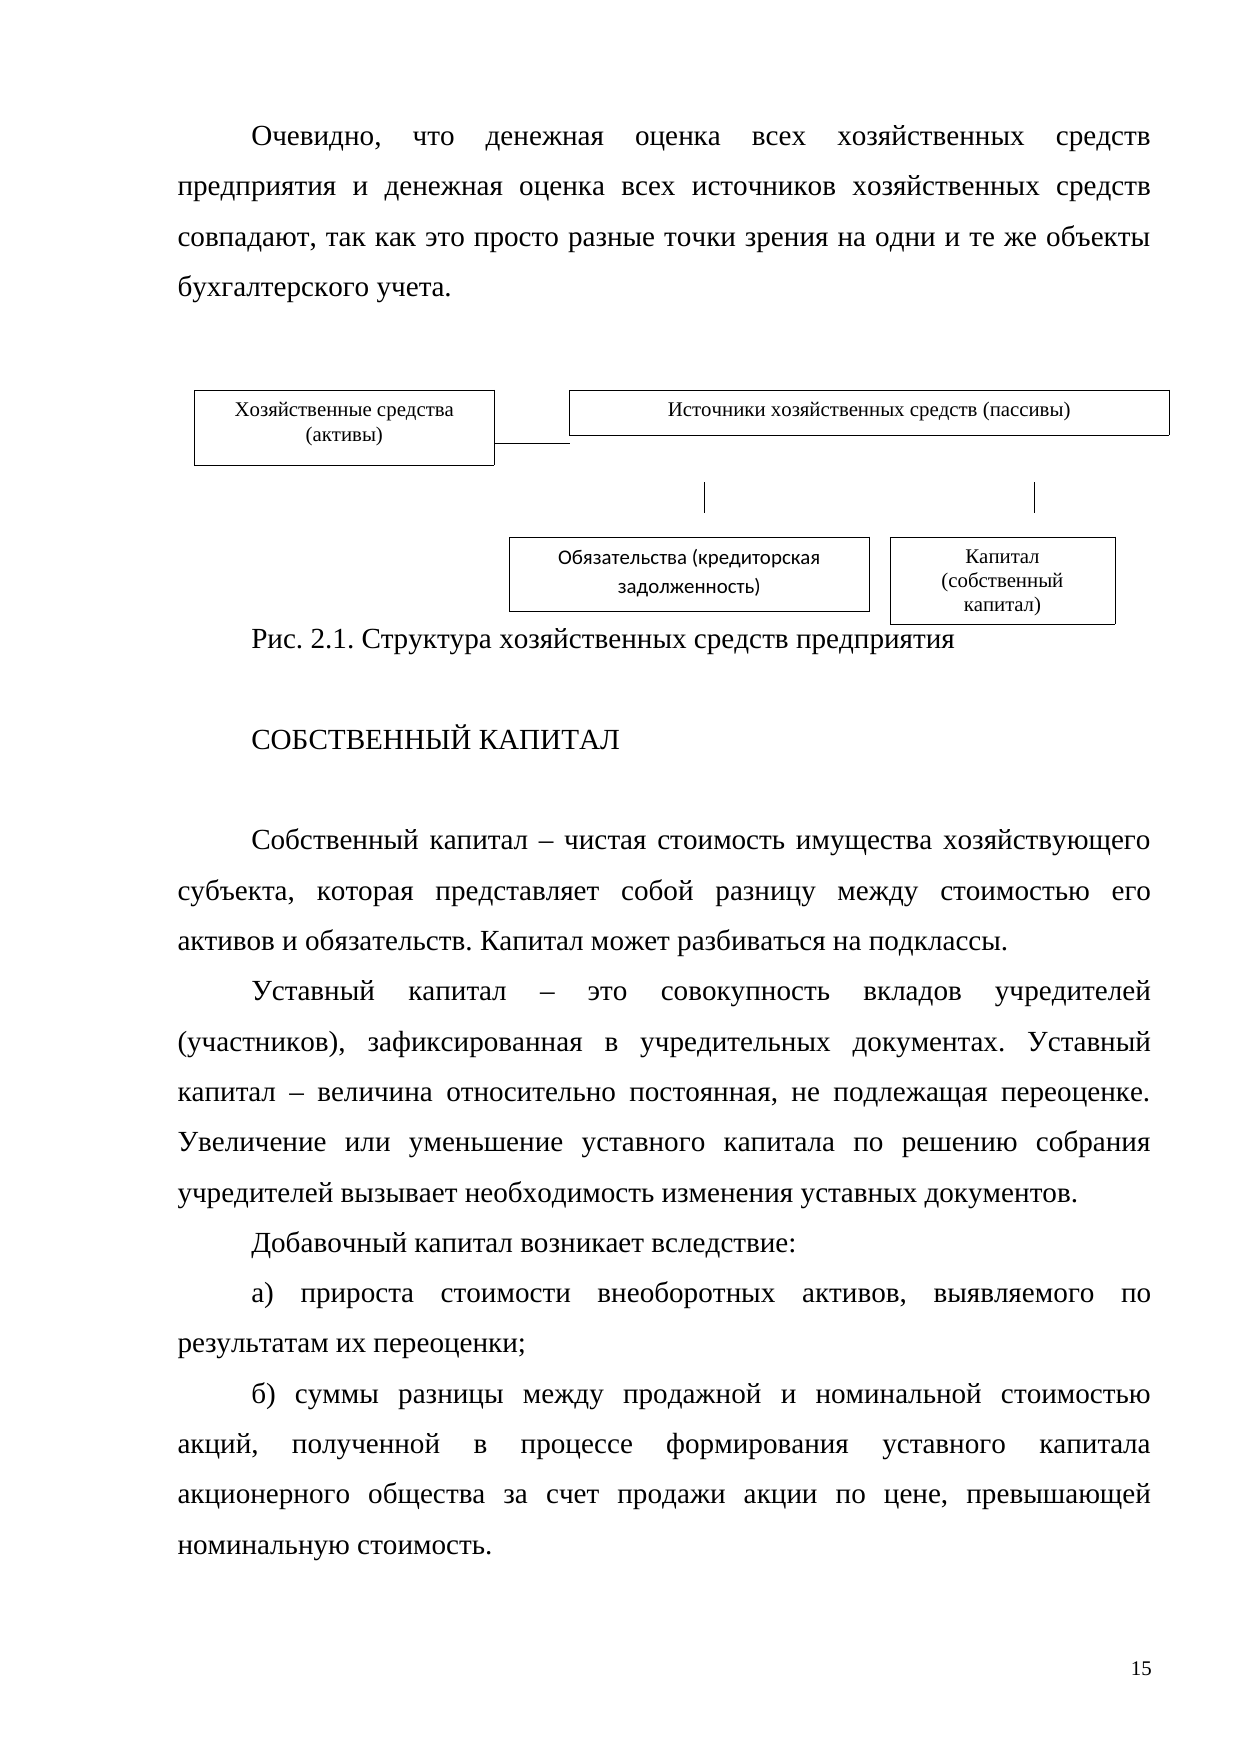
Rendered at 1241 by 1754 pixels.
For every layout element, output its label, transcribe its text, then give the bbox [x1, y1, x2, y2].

text Собственный капитал – чистая стоимость имущества хозяйствующего субъекта, которая представляет собой разницу между стоимостью его активов и обязательств. Капитал может разбиваться на подклассы. [177, 822, 1152, 957]
text б) суммы разницы между продажной и номинальной стоимостью акций, полученной в процессе формирования уставного капитала акционерного общества за счет продажи акции по цене, превышающей номинальную стоимость. [177, 1376, 1152, 1560]
text а) прироста стоимости внеоборотных активов, выявляемого по результатам их переоценки; [177, 1275, 1152, 1359]
text Добавочный капитал возникает вследствие: [177, 1225, 1152, 1258]
text Очевидно, что денежная оценка всех хозяйственных средств предприятия и денежная оценка всех источников хозяйственных средств совпадают, так как это просто разные точки зрения на одни и те же объекты бухгалтерского учета. [177, 118, 1152, 303]
text Собственный капитал [177, 722, 1152, 755]
text Уставный капитал – это совокупность вкладов учредителей (участников), зафиксированная в учредительных документах. Уставный капитал – величина относительно постоянная, не подлежащая переоценке. Увеличение или уменьшение уставного капитала по решению собрания учредителей вызывает необходимость изменения уставных документов. [177, 973, 1152, 1208]
text Рис. 2.1. Структура хозяйственных средств предприятия [177, 621, 1152, 655]
